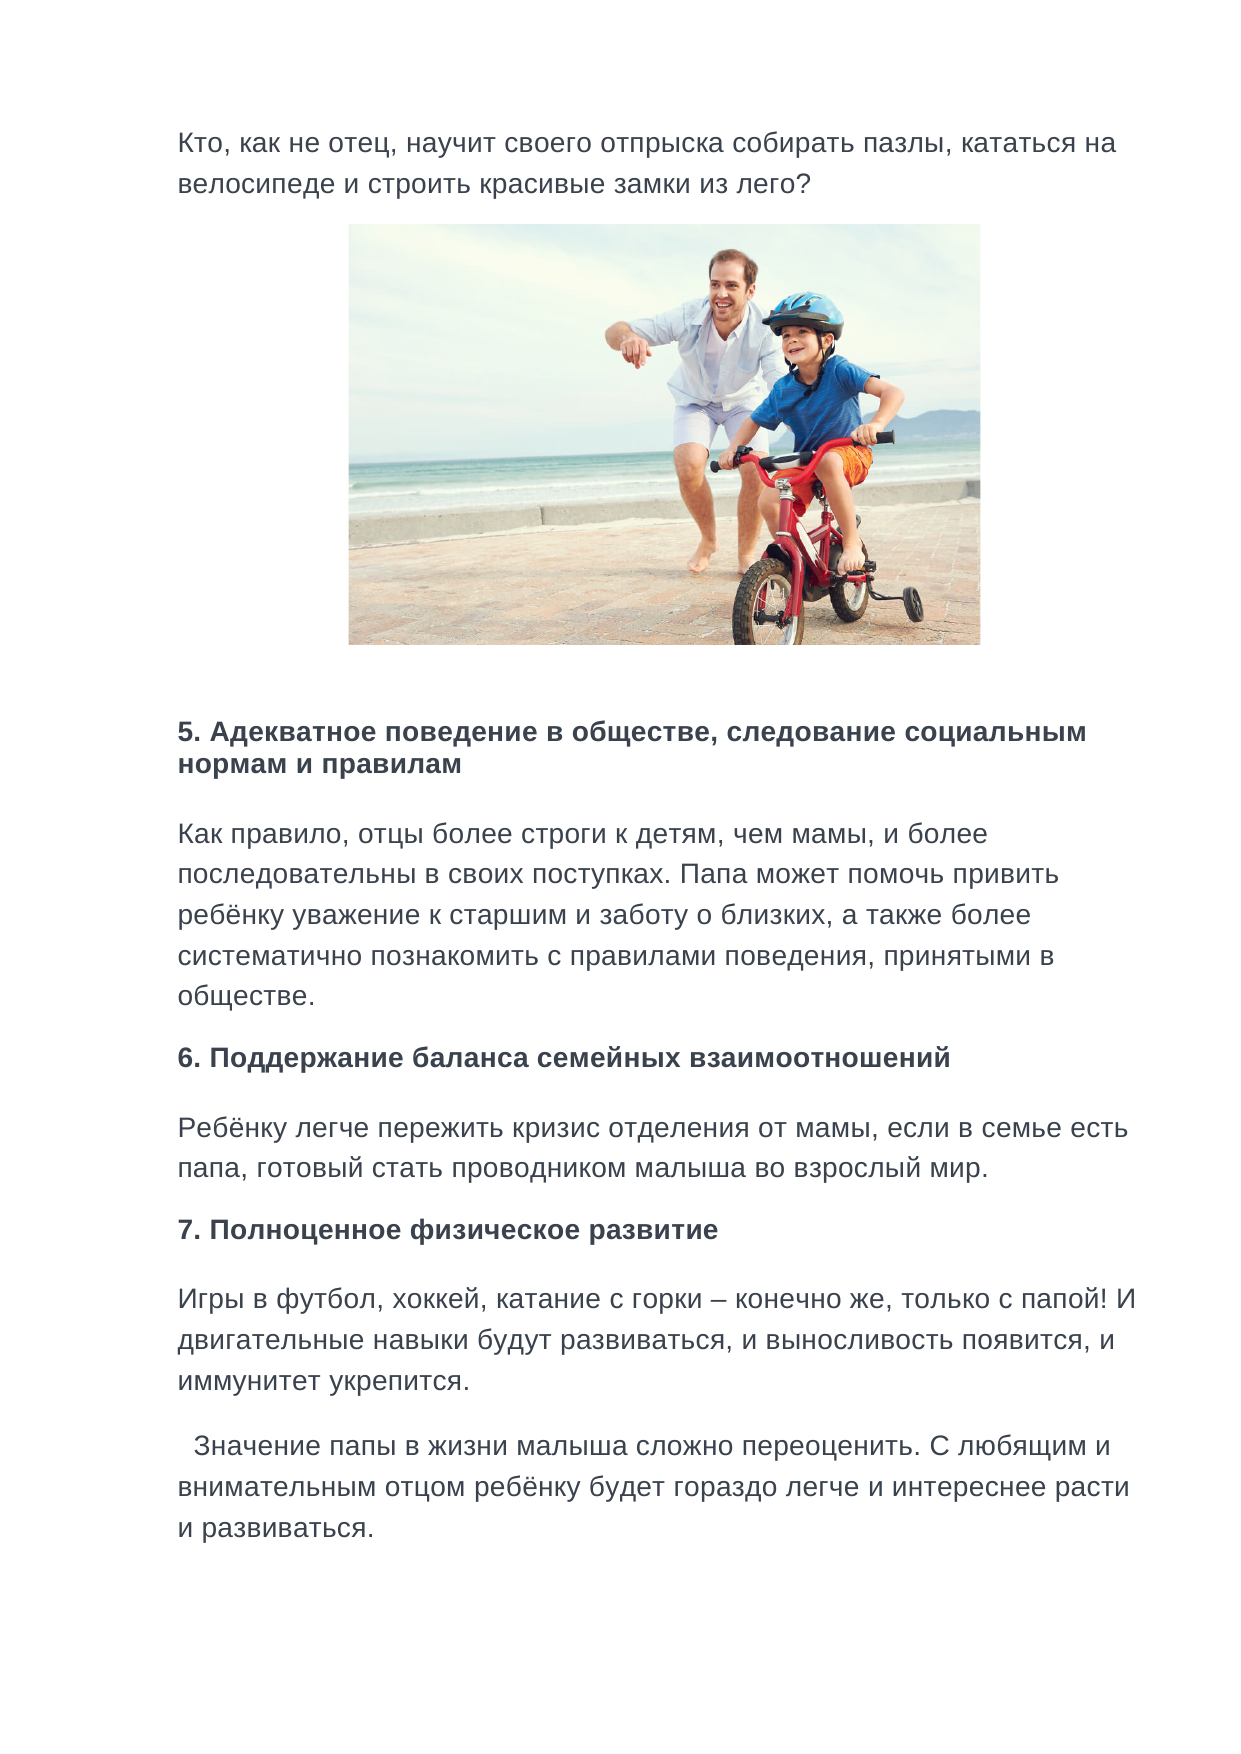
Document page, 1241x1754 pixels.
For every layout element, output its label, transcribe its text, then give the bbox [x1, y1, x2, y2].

text 5. Адекватное поведение в обществе, следование социальным нормам и правилам [177, 714, 1152, 779]
picture [348, 224, 981, 645]
text Как правило, отцы более строги к детям, чем мамы, и более последовательны в своих поступках. Папа может помочь привить ребёнку уважение к старшим и заботу о близких, а также более систематично познакомить с правилами поведения, принятыми в обществе. [177, 808, 1152, 1012]
text Значение папы в жизни малыша сложно переоценить. С любящим и внимательным отцом ребёнку будет гораздо легче и интереснее расти и развиваться. [177, 1421, 1152, 1543]
text Ребёнку легче пережить кризис отделения от мамы, если в семье есть папа, готовый стать проводником малыша во взрослый мир. [177, 1102, 1152, 1183]
text 6. Поддержание баланса семейных взаимоотношений [177, 1041, 1152, 1073]
text Кто, как не отец, научит своего отпрыска собирать пазлы, кататься на велосипеде и строить красивые замки из лего? [177, 118, 1152, 199]
text Игры в футбол, хоккей, катание с горки – конечно же, только с папой! И двигательные навыки будут развиваться, и выносливость появится, и иммунитет укрепится. [177, 1274, 1152, 1396]
text 7. Полноценное физическое развитие [177, 1213, 1152, 1245]
